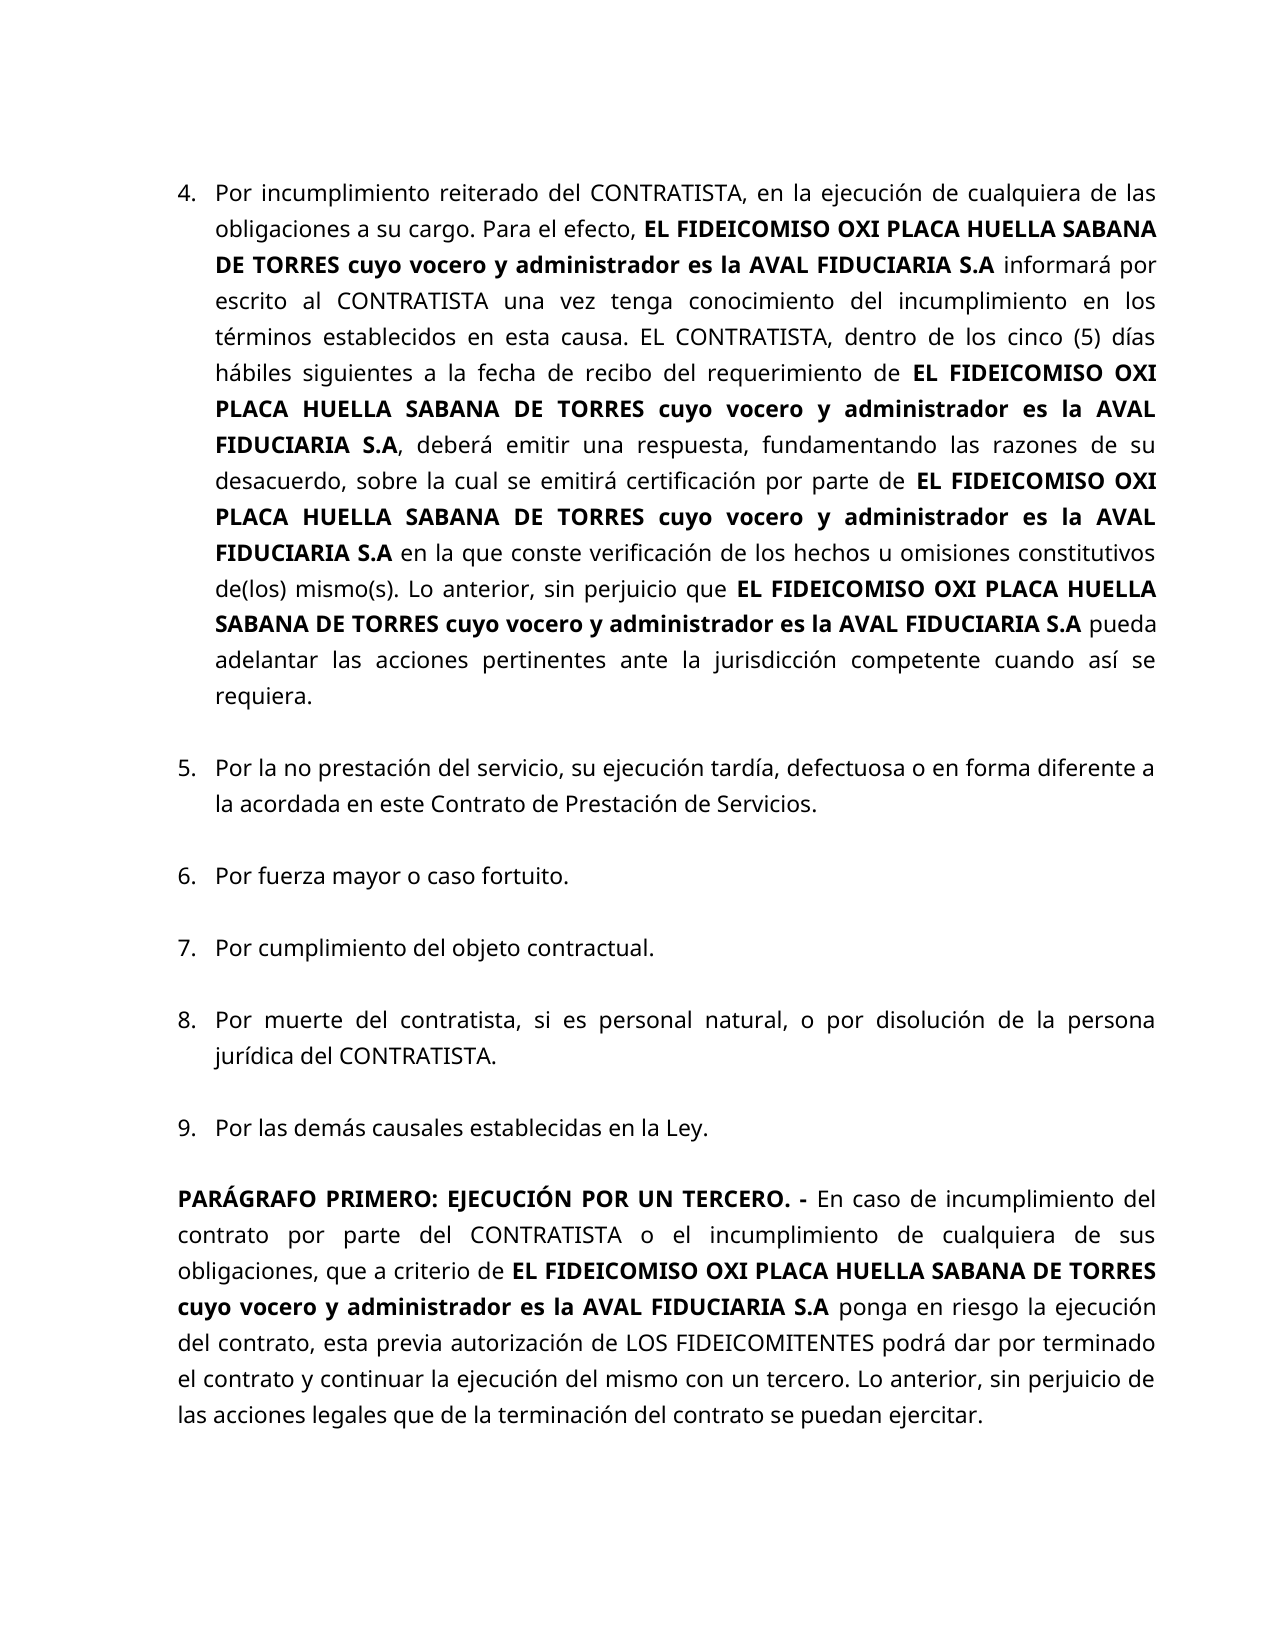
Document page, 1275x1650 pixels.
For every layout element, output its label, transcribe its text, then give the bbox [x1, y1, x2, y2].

list Por muerte del contratista, si es personal natural, o por disolución de la persona jurídica del CONTRATISTA. [177, 1004, 1157, 1071]
list Por cumplimiento del objeto contractual. [177, 932, 1157, 963]
list PARÁGRAFO PRIMERO: EJECUCIÓN POR UN TERCERO. - En caso de incumplimiento del contrato por parte del CONTRATISTA o el incumplimiento de cualquiera de sus obligaciones, que a criterio de EL FIDEICOMISO OXI PLACA HUELLA SABANA DE TORRES cuyo vocero y administrador es la AVAL FIDUCIARIA S.A ponga en riesgo la ejecución del contrato, esta previa autorización de LOS FIDEICOMITENTES podrá dar por terminado el contrato y continuar la ejecución del mismo con un tercero. Lo anterior, sin perjuicio de las acciones legales que de la terminación del contrato se puedan ejercitar. [177, 1183, 1157, 1430]
list Por la no prestación del servicio, su ejecución tardía, defectuosa o en forma diferente a la acordada en este Contrato de Prestación de Servicios. [177, 752, 1157, 819]
list Por las demás causales establecidas en la Ley. [177, 1112, 1157, 1143]
list Por fuerza mayor o caso fortuito. [177, 860, 1157, 891]
list Por incumplimiento reiterado del CONTRATISTA, en la ejecución de cualquiera de las obligaciones a su cargo. Para el efecto, EL FIDEICOMISO OXI PLACA HUELLA SABANA DE TORRES cuyo vocero y administrador es la AVAL FIDUCIARIA S.A informará por escrito al CONTRATISTA una vez tenga conocimiento del incumplimiento en los términos establecidos en esta causa. EL CONTRATISTA, dentro de los cinco (5) días hábiles siguientes a la fecha de recibo del requerimiento de EL FIDEICOMISO OXI PLACA HUELLA SABANA DE TORRES cuyo vocero y administrador es la AVAL FIDUCIARIA S.A, deberá emitir una respuesta, fundamentando las razones de su desacuerdo, sobre la cual se emitirá certificación por parte de EL FIDEICOMISO OXI PLACA HUELLA SABANA DE TORRES cuyo vocero y administrador es la AVAL FIDUCIARIA S.A en la que conste verificación de los hechos u omisiones constitutivos de(los) mismo(s). Lo anterior, sin perjuicio que EL FIDEICOMISO OXI PLACA HUELLA SABANA DE TORRES cuyo vocero y administrador es la AVAL FIDUCIARIA S.A pueda adelantar las acciones pertinentes ante la jurisdicción competente cuando así se requiera. [177, 177, 1157, 712]
